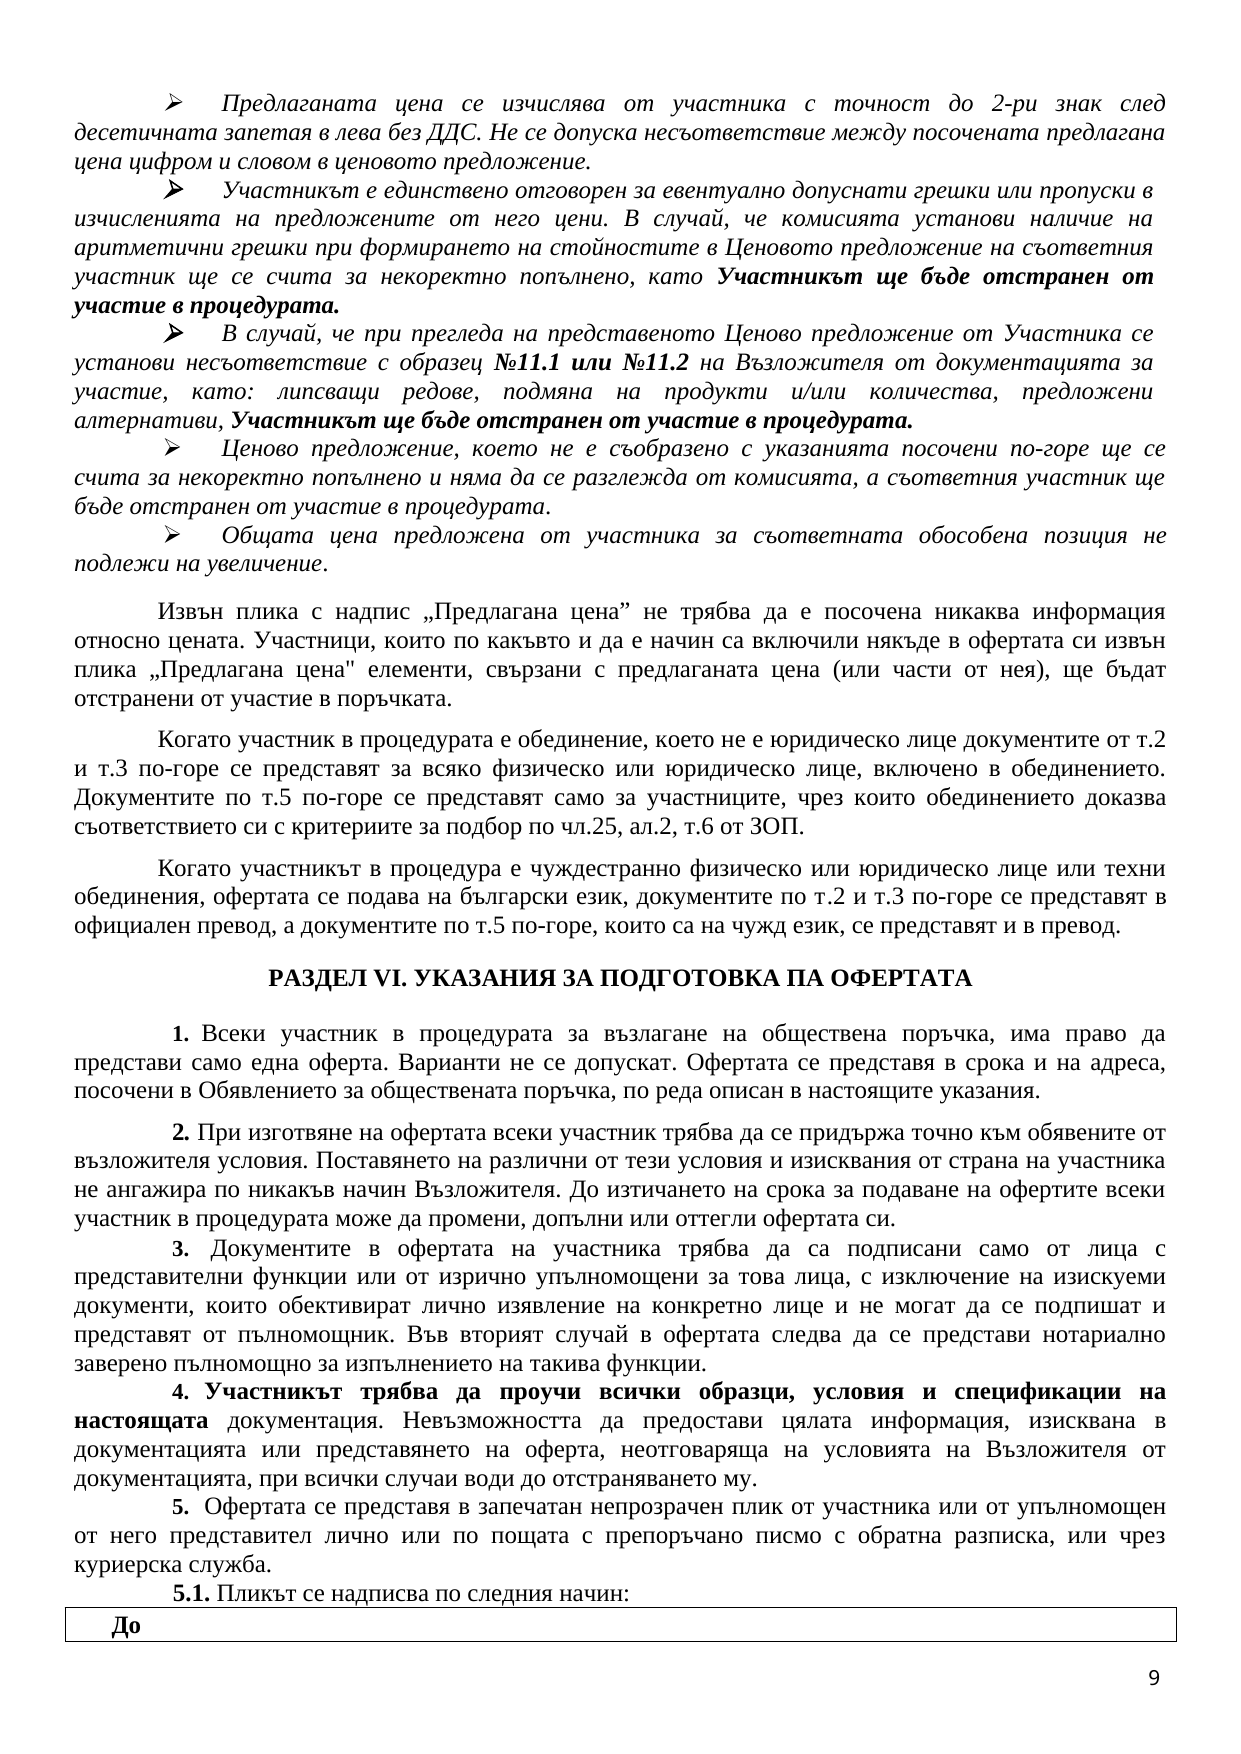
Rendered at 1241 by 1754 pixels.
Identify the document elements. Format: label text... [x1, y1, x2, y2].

list В случай, че при прегледа на представеното Ценово предложение от Участника се установи несъответствие с образец №11.1 или №11.2 на Възложителя от документацията за участие, като: липсващи редове, подмяна на продукти и/или количества, предложени алтернативи, Участникът ще бъде отстранен от участие в процедурата. [74, 318, 1154, 433]
list Общата цена предложена от участника за съответната обособена позиция не подлежи на увеличение. [74, 520, 1167, 577]
list Участникът е единствено отговорен за евентуално допуснати грешки или пропуски в изчисленията на предложените от него цени. В случай, че комисията установи наличие на аритметични грешки при формирането на стойностите в Ценовото предложение на съответния участник ще се счита за некоректно попълнено, като Участникът ще бъде отстранен от участие в процедурата. [74, 175, 1154, 318]
list Предлаганата цена се изчислява от участника с точност до 2-ри знак след десетичната запетая в лева без ДДС. Не се допуска несъответствие между посочената предлагана цена цифром и словом в ценовото предложение. [74, 88, 1167, 175]
text Когато участникът в процедура е чуждестранно физическо или юридическо лице или техни обединения, офертата се подава на български език, документите по т.2 и т.3 по-горе се представят в официален превод, а документите по т.5 по-горе, които са на чужд език, се представят и в превод. [74, 853, 1167, 939]
list Всеки участник в процедурата за възлагане на обществена поръчка, има право да представи само една оферта. Варианти не се допускат. Офертата се представя в срока и на адреса, посочени в Обявлението за обществената поръчка, по реда описан в настоящите указания. [74, 1019, 1167, 1105]
list Документите в офертата на участника трябва да са подписани само от лица с представителни функции или от изрично упълномощени за това лица, с изключение на изискуеми документи, които обективират лично изявление на конкретно лице и не могат да се подпишат и представят от пълномощник. Във вторият случай в офертата следва да се представи нотариално заверено пълномощно за изпълнението на такива функции. [74, 1233, 1167, 1376]
list Ценово предложение, което не е съобразено с указанията посочени по-горе ще се счита за некоректно попълнено и няма да се разглежда от комисията, а съответния участник ще бъде отстранен от участие в процедурата. [74, 433, 1167, 520]
text До [66, 1608, 1176, 1641]
text 2. При изготвяне на офертата всеки участник трябва да се придържа точно към обявените от възложителя условия. Поставянето на различни от тези условия и изисквания от страна на участника не ангажира по никакъв начин Възложителя. До изтичането на срока за подаване на офертите всеки участник в процедурата може да промени, допълни или оттегли офертата си. [74, 1117, 1167, 1233]
text РАЗДЕЛ VI. УКАЗАНИЯ ЗА ПОДГОТОВКА ПА ОФЕРТАТА [74, 968, 1167, 991]
text Когато участник в процедурата е обединение, което не е юридическо лице документите от т.2 и т.3 по-горе се представят за всяко физическо или юридическо лице, включено в обединението. Документите по т.5 по-горе се представят само за участниците, чрез които обединението доказва съответствието си с критериите за подбор по чл.25, ал.2, т.6 от ЗОП. [74, 725, 1167, 841]
list Участникът трябва да проучи всички образци, условия и спецификации на настоящата документация. Невъзможността да предостави цялата информация, изисквана в документацията или представянето на оферта, неотговаряща на условията на Възложителя от документацията, при всички случаи води до отстраняването му. [74, 1376, 1167, 1491]
text Извън плика с надпис „Предлагана цена” не трябва да е посочена никаква информация относно цената. Участници, които по какъвто и да е начин са включили някъде в офертата си извън плика „Предлагана цена" елементи, свързани с предлаганата цена (или части от нея), ще бъдат отстранени от участие в поръчката. [74, 596, 1167, 712]
text 5.1. Пликът се надписва по следния начин: [74, 1578, 1167, 1607]
list Офертата се представя в запечатан непрозрачен плик от участника или от упълномощен от него представител лично или по пощата с препоръчано писмо с обратна разписка, или чрез куриерска служба. [74, 1491, 1167, 1578]
